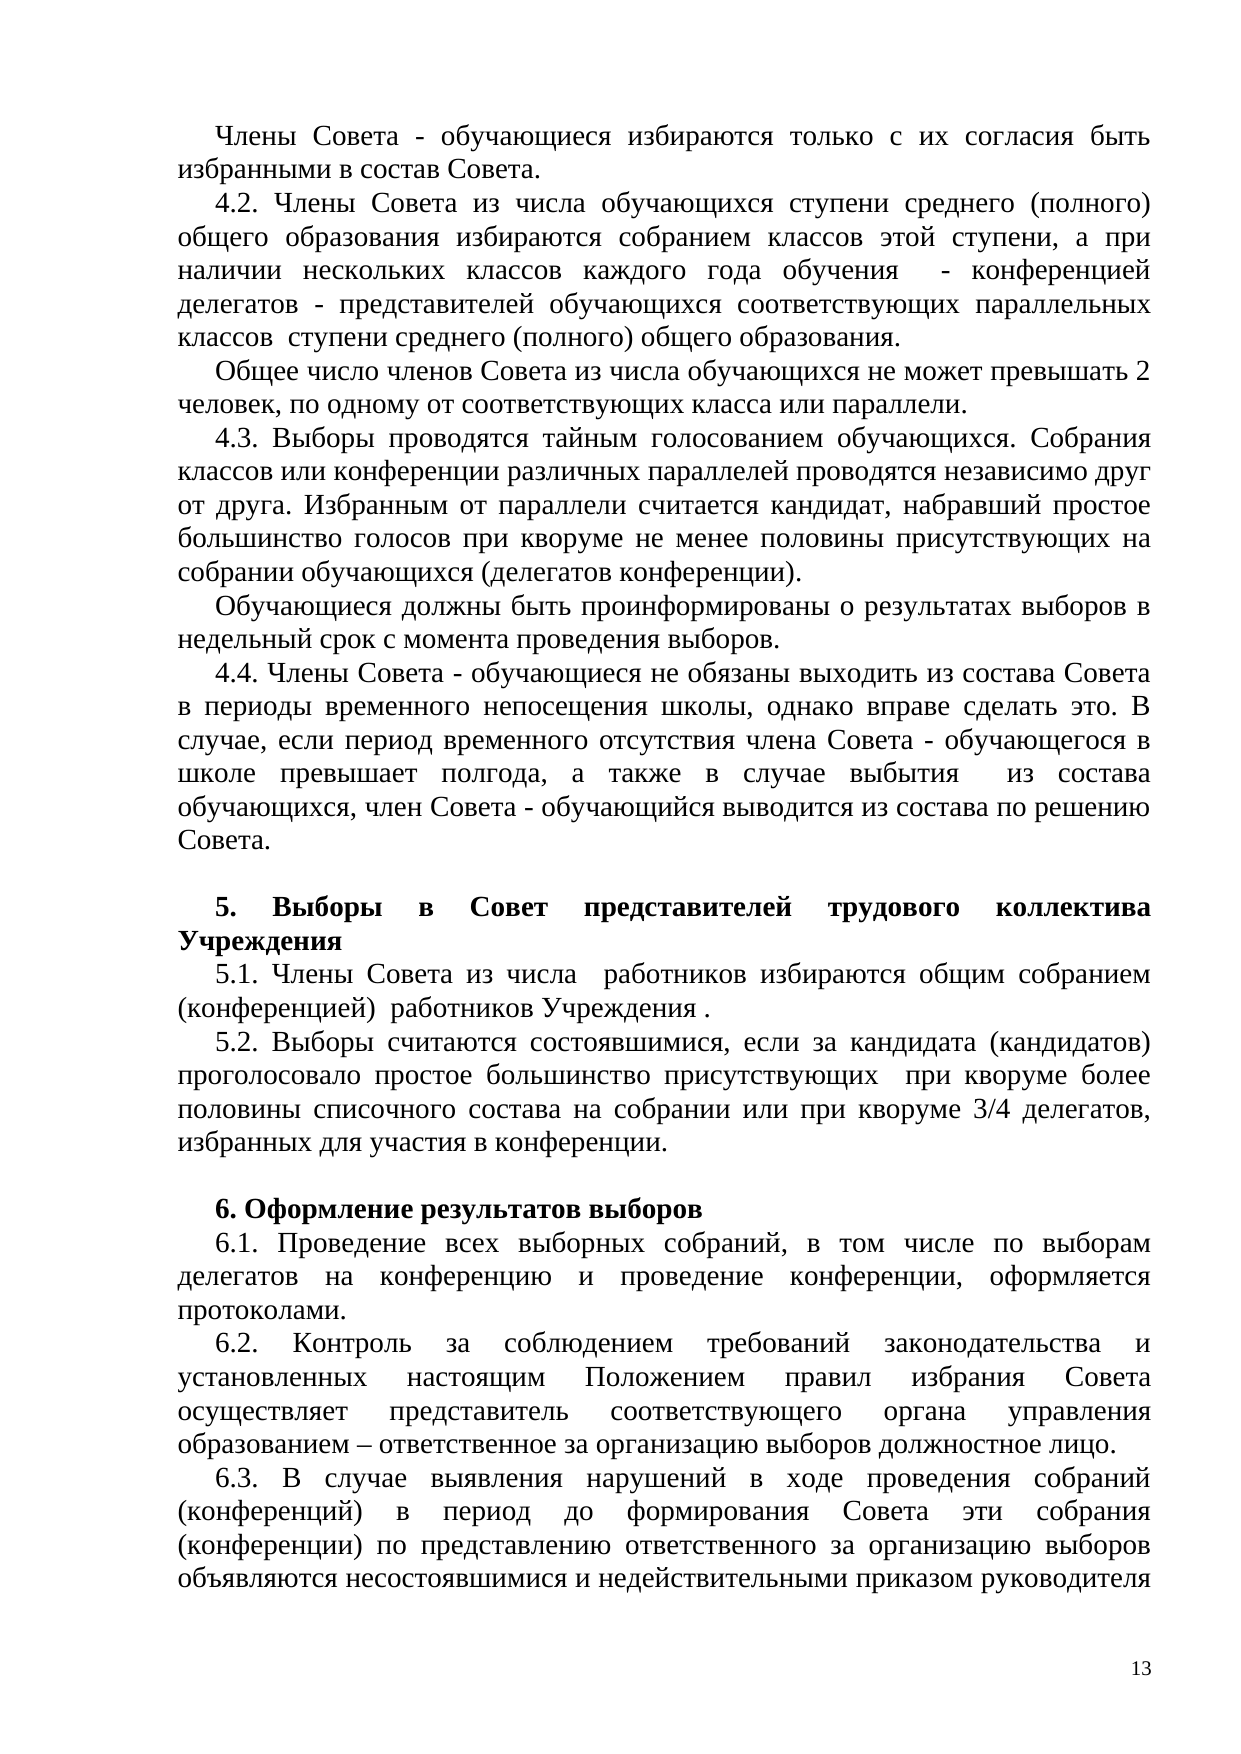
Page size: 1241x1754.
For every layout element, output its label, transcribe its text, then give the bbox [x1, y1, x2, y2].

text 5.2. Выборы считаются состоявшимися, если за кандидата (кандидатов) проголосовало простое большинство присутствующих при кворуме более половины списочного состава на собрании или при кворуме 3/4 делегатов, избранных для участия в конференции. [177, 1024, 1152, 1158]
text 4.2. Члены Совета из числа обучающихся ступени среднего (полного) общего образования избираются собранием классов этой ступени, а при наличии нескольких классов каждого года обучения - конференцией делегатов - представителей обучающихся соответствующих параллельных классов ступени среднего (полного) общего образования. [177, 185, 1152, 353]
text 5.1. Члены Совета из числа работников избираются общим собранием (конференцией) работников Учреждения . [177, 957, 1152, 1024]
text 6. Оформление результатов выборов [177, 1191, 1152, 1225]
text Общее число членов Совета из числа обучающихся не может превышать 2 человек, по одному от соответствующих класса или параллели. [177, 353, 1152, 420]
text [177, 1460, 1152, 1594]
text 6.1. Проведение всех выборных собраний, в том числе по выборам делегатов на конференцию и проведение конференции, оформляется протоколами. [177, 1225, 1152, 1326]
text 4.3. Выборы проводятся тайным голосованием обучающихся. Собрания классов или конференции различных параллелей проводятся независимо друг от друга. Избранным от параллели считается кандидат, набравший простое большинство голосов при кворуме не менее половины присутствующих на собрании обучающихся (делегатов конференции). [177, 420, 1152, 588]
text 6.2. Контроль за соблюдением требований законодательства и установленных настоящим Положением правил избрания Совета осуществляет представитель соответствующего органа управления образованием – ответственное за организацию выборов должностное лицо. [177, 1326, 1152, 1460]
text Члены Совета - обучающиеся избираются только с их согласия быть избранными в состав Совета. [177, 118, 1152, 185]
text 4.4. Члены Совета - обучающиеся не обязаны выходить из состава Совета в периоды временного непосещения школы, однако вправе сделать это. В случае, если период временного отсутствия члена Совета - обучающегося в школе превышает полгода, а также в случае выбытия из состава обучающихся, член Совета - обучающийся выводится из состава по решению Совета. [177, 655, 1152, 856]
text 5. Выборы в Совет представителей трудового коллектива Учреждения [177, 889, 1152, 957]
text Обучающиеся должны быть проинформированы о результатах выборов в недельный срок с момента проведения выборов. [177, 588, 1152, 655]
